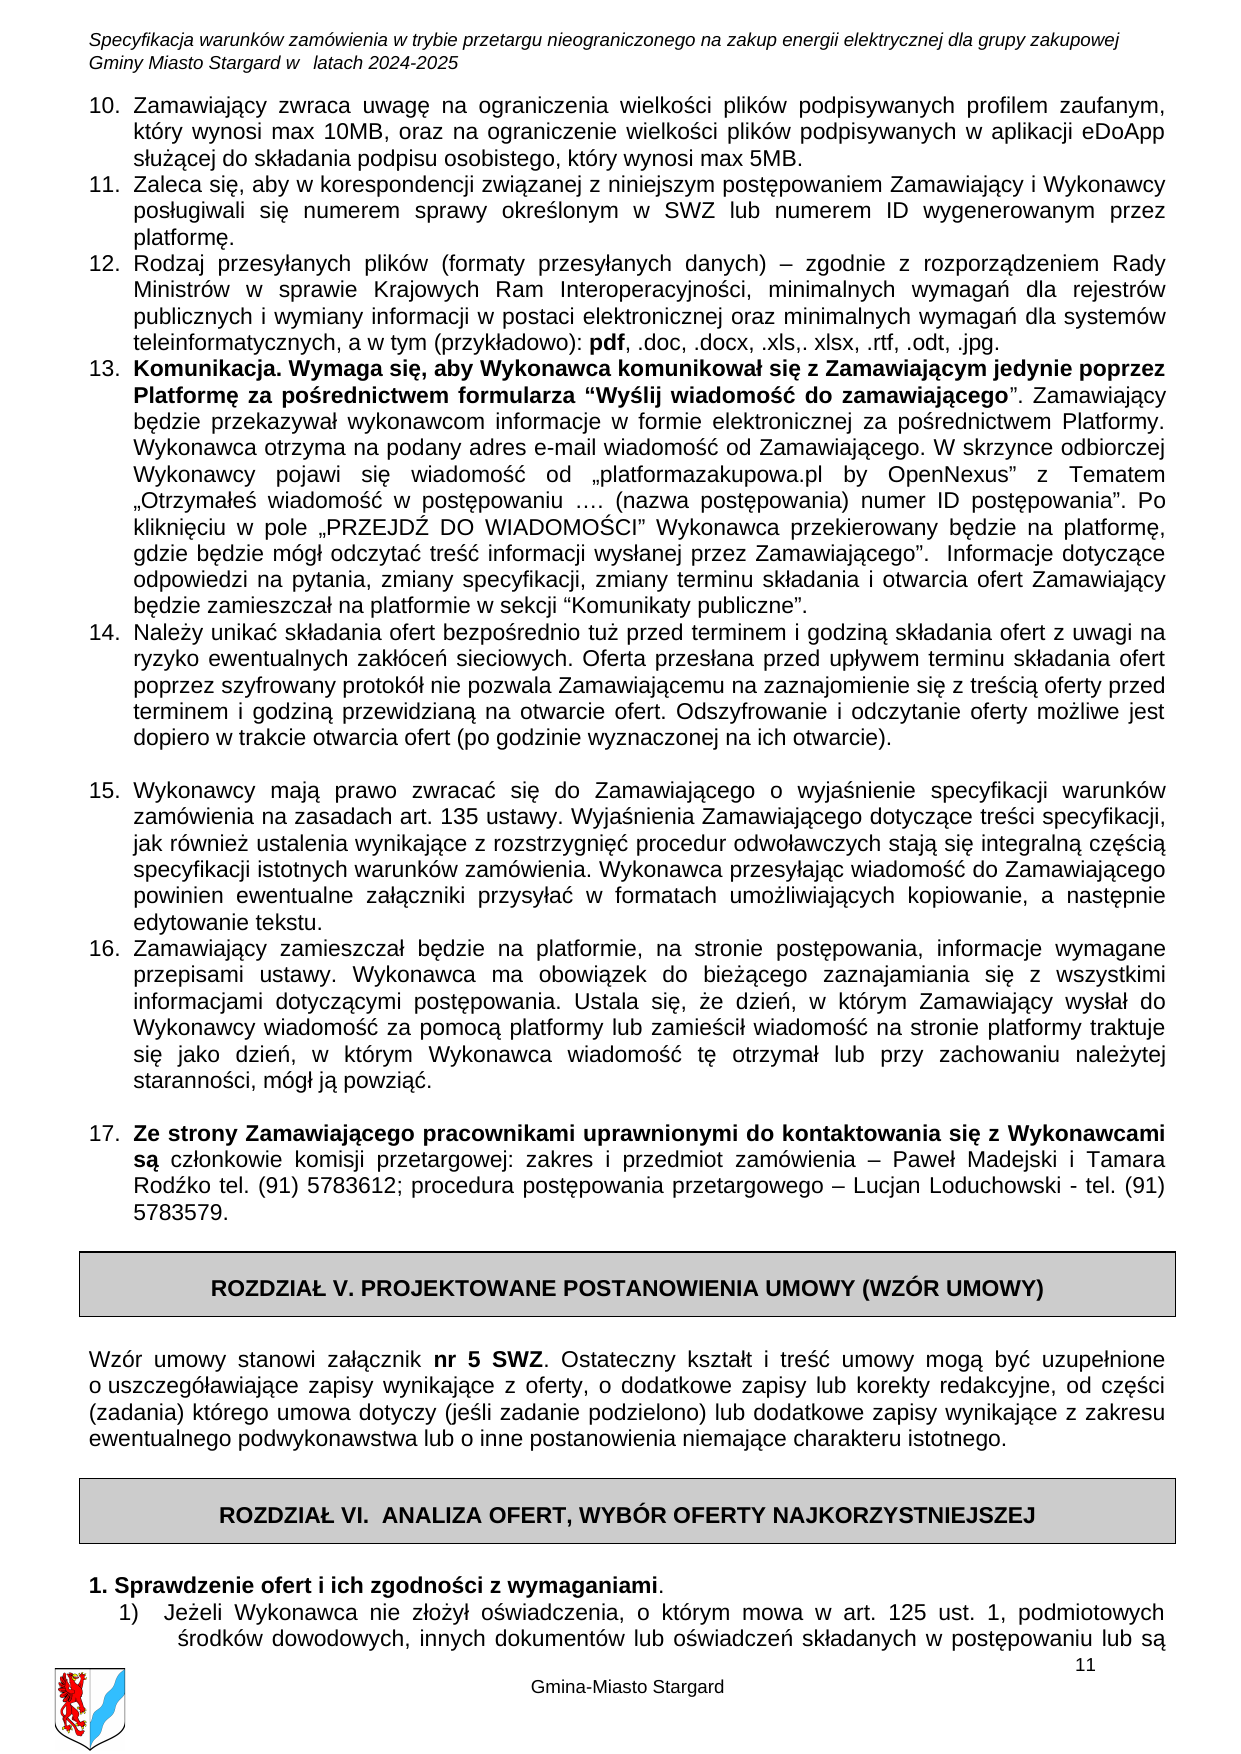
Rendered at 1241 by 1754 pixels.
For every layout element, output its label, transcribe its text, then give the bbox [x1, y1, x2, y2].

subtitle ROZDZIAŁ VI. ANALIZA OFERT, WYBÓR OFERTY NAJKORZYSTNIEJSZEJ [80, 1479, 1175, 1543]
list Komunikacja. Wymaga się, aby Wykonawca komunikował się z Zamawiającym jedynie poprzez Platformę za pośrednictwem formularza “Wyślij wiadomość do zamawiającego”. Zamawiający będzie przekazywał wykonawcom informacje w formie elektronicznej za pośrednictwem Platformy. Wykonawca otrzyma na podany adres e-mail wiadomość od Zamawiającego. W skrzynce odbiorczej Wykonawcy pojawi się wiadomość od „platformazakupowa.pl by OpenNexus” z Tematem „Otrzymałeś wiadomość w postępowaniu …. (nazwa postępowania) numer ID postępowania”. Po kliknięciu w pole „PRZEJDŹ DO WIADOMOŚCI” Wykonawca przekierowany będzie na platformę, gdzie będzie mógł odczytać treść informacji wysłanej przez Zamawiającego”. Informacje dotyczące odpowiedzi na pytania, zmiany specyfikacji, zmiany terminu składania i otwarcia ofert Zamawiający będzie zamieszczał na platformie w sekcji “Komunikaty publiczne”. [89, 355, 1166, 619]
list Zamawiający zwraca uwagę na ograniczenia wielkości plików podpisywanych profilem zaufanym, który wynosi max 10MB, oraz na ograniczenie wielkości plików podpisywanych w aplikacji eDoApp służącej do składania podpisu osobistego, który wynosi max 5MB. [89, 92, 1166, 171]
subtitle ROZDZIAŁ V. PROJEKTOWANE POSTANOWIENIA UMOWY (WZÓR UMOWY) [80, 1253, 1175, 1316]
list Zamawiający zamieszczał będzie na platformie, na stronie postępowania, informacje wymagane przepisami ustawy. Wykonawca ma obowiązek do bieżącego zaznajamiania się z wszystkimi informacjami dotyczącymi postępowania. Ustala się, że dzień, w którym Zamawiający wysłał do Wykonawcy wiadomość za pomocą platformy lub zamieścił wiadomość na stronie platformy traktuje się jako dzień, w którym Wykonawca wiadomość tę otrzymał lub przy zachowaniu należytej staranności, mógł ją powziąć. [89, 935, 1166, 1093]
list Ze strony Zamawiającego pracownikami uprawnionymi do kontaktowania się z Wykonawcami są członkowie komisji przetargowej: zakres i przedmiot zamówienia – Paweł Madejski i Tamara Rodźko tel. (91) 5783612; procedura postępowania przetargowego – Lucjan Loduchowski - tel. (91) 5783579. [89, 1119, 1166, 1225]
list Zaleca się, aby w korespondencji związanej z niniejszym postępowaniem Zamawiający i Wykonawcy posługiwali się numerem sprawy określonym w SWZ lub numerem ID wygenerowanym przez platformę. [89, 171, 1166, 250]
list Należy unikać składania ofert bezpośrednio tuż przed terminem i godziną składania ofert z uwagi na ryzyko ewentualnych zakłóceń sieciowych. Oferta przesłana przed upływem terminu składania ofert poprzez szyfrowany protokół nie pozwala Zamawiającemu na zaznajomienie się z treścią oferty przed terminem i godziną przewidzianą na otwarcie ofert. Odszyfrowanie i odczytanie oferty możliwe jest dopiero w trakcie otwarcia ofert (po godzinie wyznaczonej na ich otwarcie). [89, 619, 1166, 751]
text Wzór umowy stanowi załącznik nr 5 SWZ. Ostateczny kształt i treść umowy mogą być uzupełnione o uszczegóławiające zapisy wynikające z oferty, o dodatkowe zapisy lub korekty redakcyjne, od części (zadania) którego umowa dotyczy (jeśli zadanie podzielono) lub dodatkowe zapisy wynikające z zakresu ewentualnego podwykonawstwa lub o inne postanowienia niemające charakteru istotnego. [89, 1346, 1166, 1451]
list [118, 1599, 1166, 1652]
picture [54, 1668, 126, 1751]
list Wykonawcy mają prawo zwracać się do Zamawiającego o wyjaśnienie specyfikacji warunków zamówienia na zasadach art. 135 ustawy. Wyjaśnienia Zamawiającego dotyczące treści specyfikacji, jak również ustalenia wynikające z rozstrzygnięć procedur odwoławczych stają się integralną częścią specyfikacji istotnych warunków zamówienia. Wykonawca przesyłając wiadomość do Zamawiającego powinien ewentualne załączniki przysyłać w formatach umożliwiających kopiowanie, a następnie edytowanie tekstu. [89, 777, 1166, 935]
list Rodzaj przesyłanych plików (formaty przesyłanych danych) – zgodnie z rozporządzeniem Rady Ministrów w sprawie Krajowych Ram Interoperacyjności, minimalnych wymagań dla rejestrów publicznych i wymiany informacji w postaci elektronicznej oraz minimalnych wymagań dla systemów teleinformatycznych, a w tym (przykładowo): pdf, .doc, .docx, .xls,. xlsx, .rtf, .odt, .jpg. [89, 250, 1166, 355]
text 1. Sprawdzenie ofert i ich zgodności z wymaganiami. [89, 1572, 1166, 1599]
